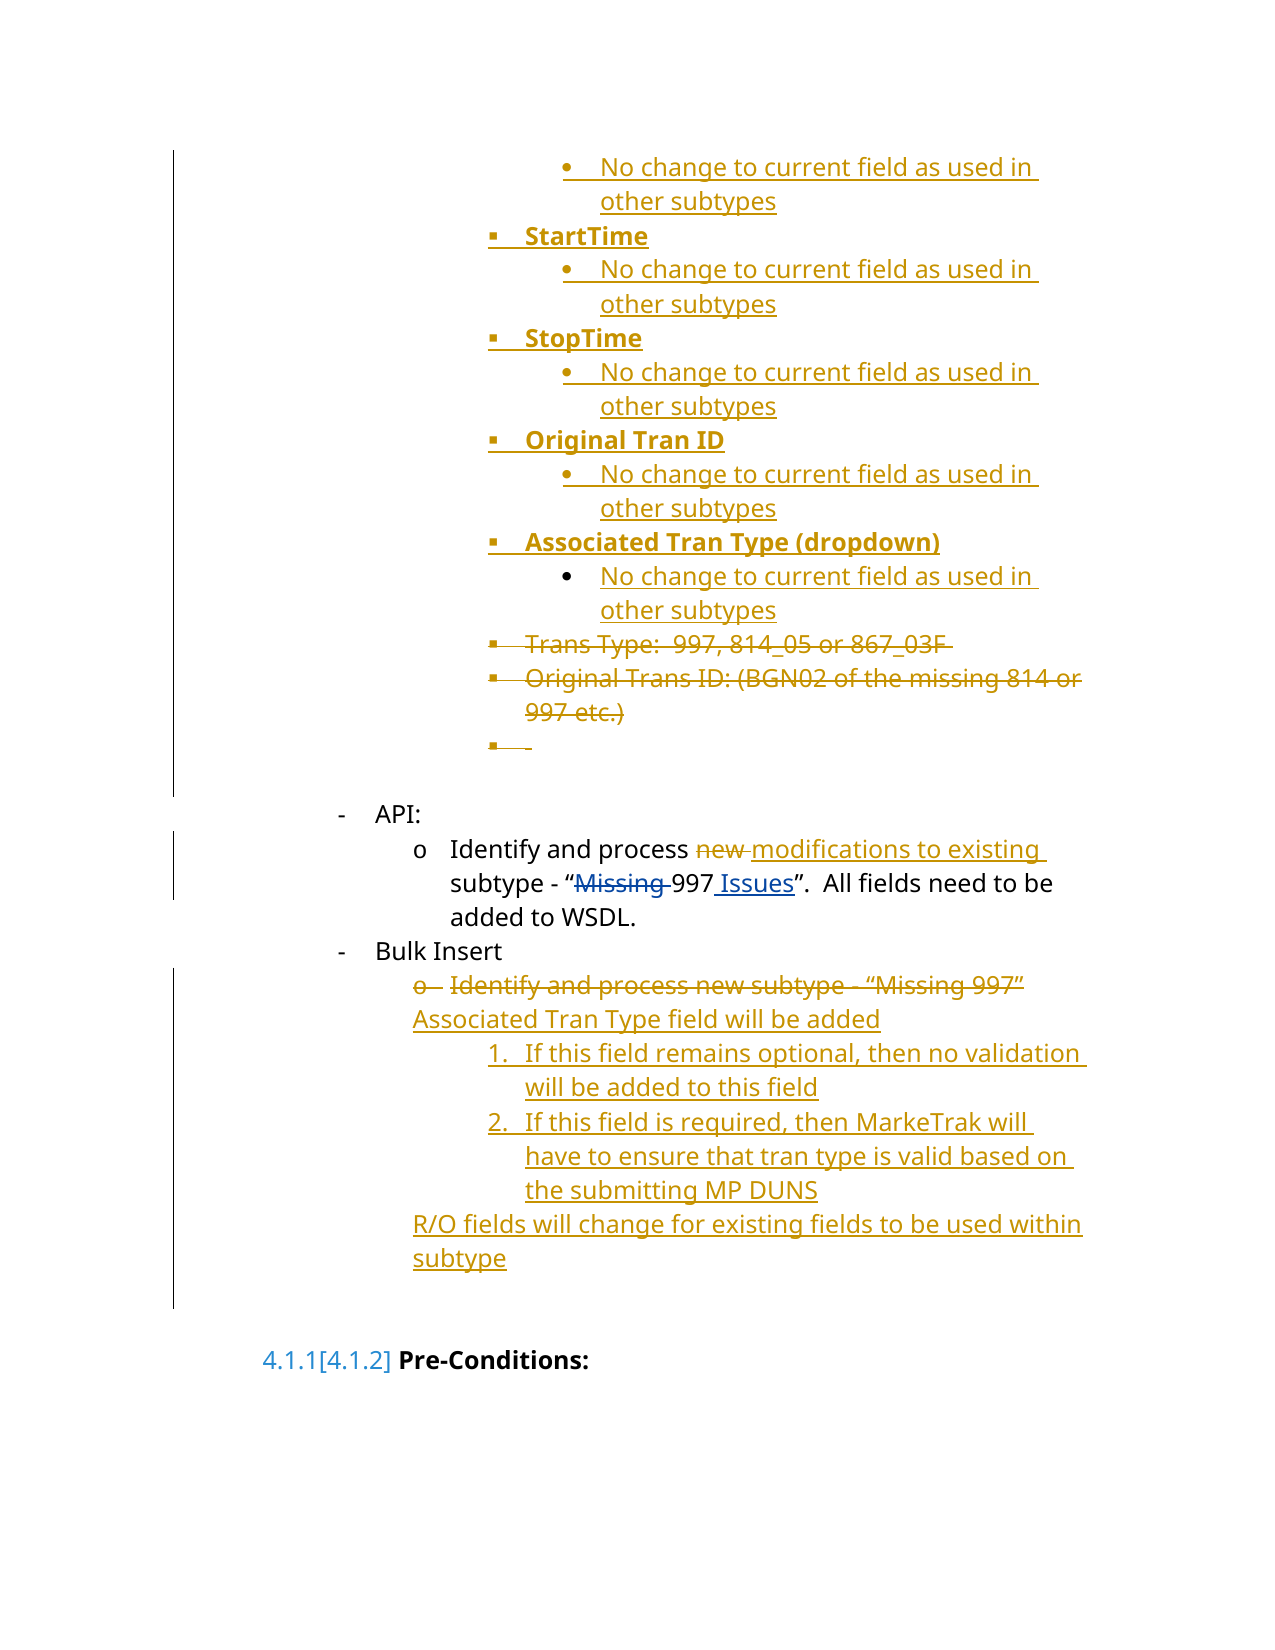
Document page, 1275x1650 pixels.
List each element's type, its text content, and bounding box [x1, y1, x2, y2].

list Pre-Conditions: [262, 1343, 1087, 1377]
list API: [337, 797, 1087, 831]
list Identify and process subtype - “997”. All fields need to be added to WSDL. [412, 831, 1087, 934]
list Bulk Insert [337, 934, 1087, 968]
